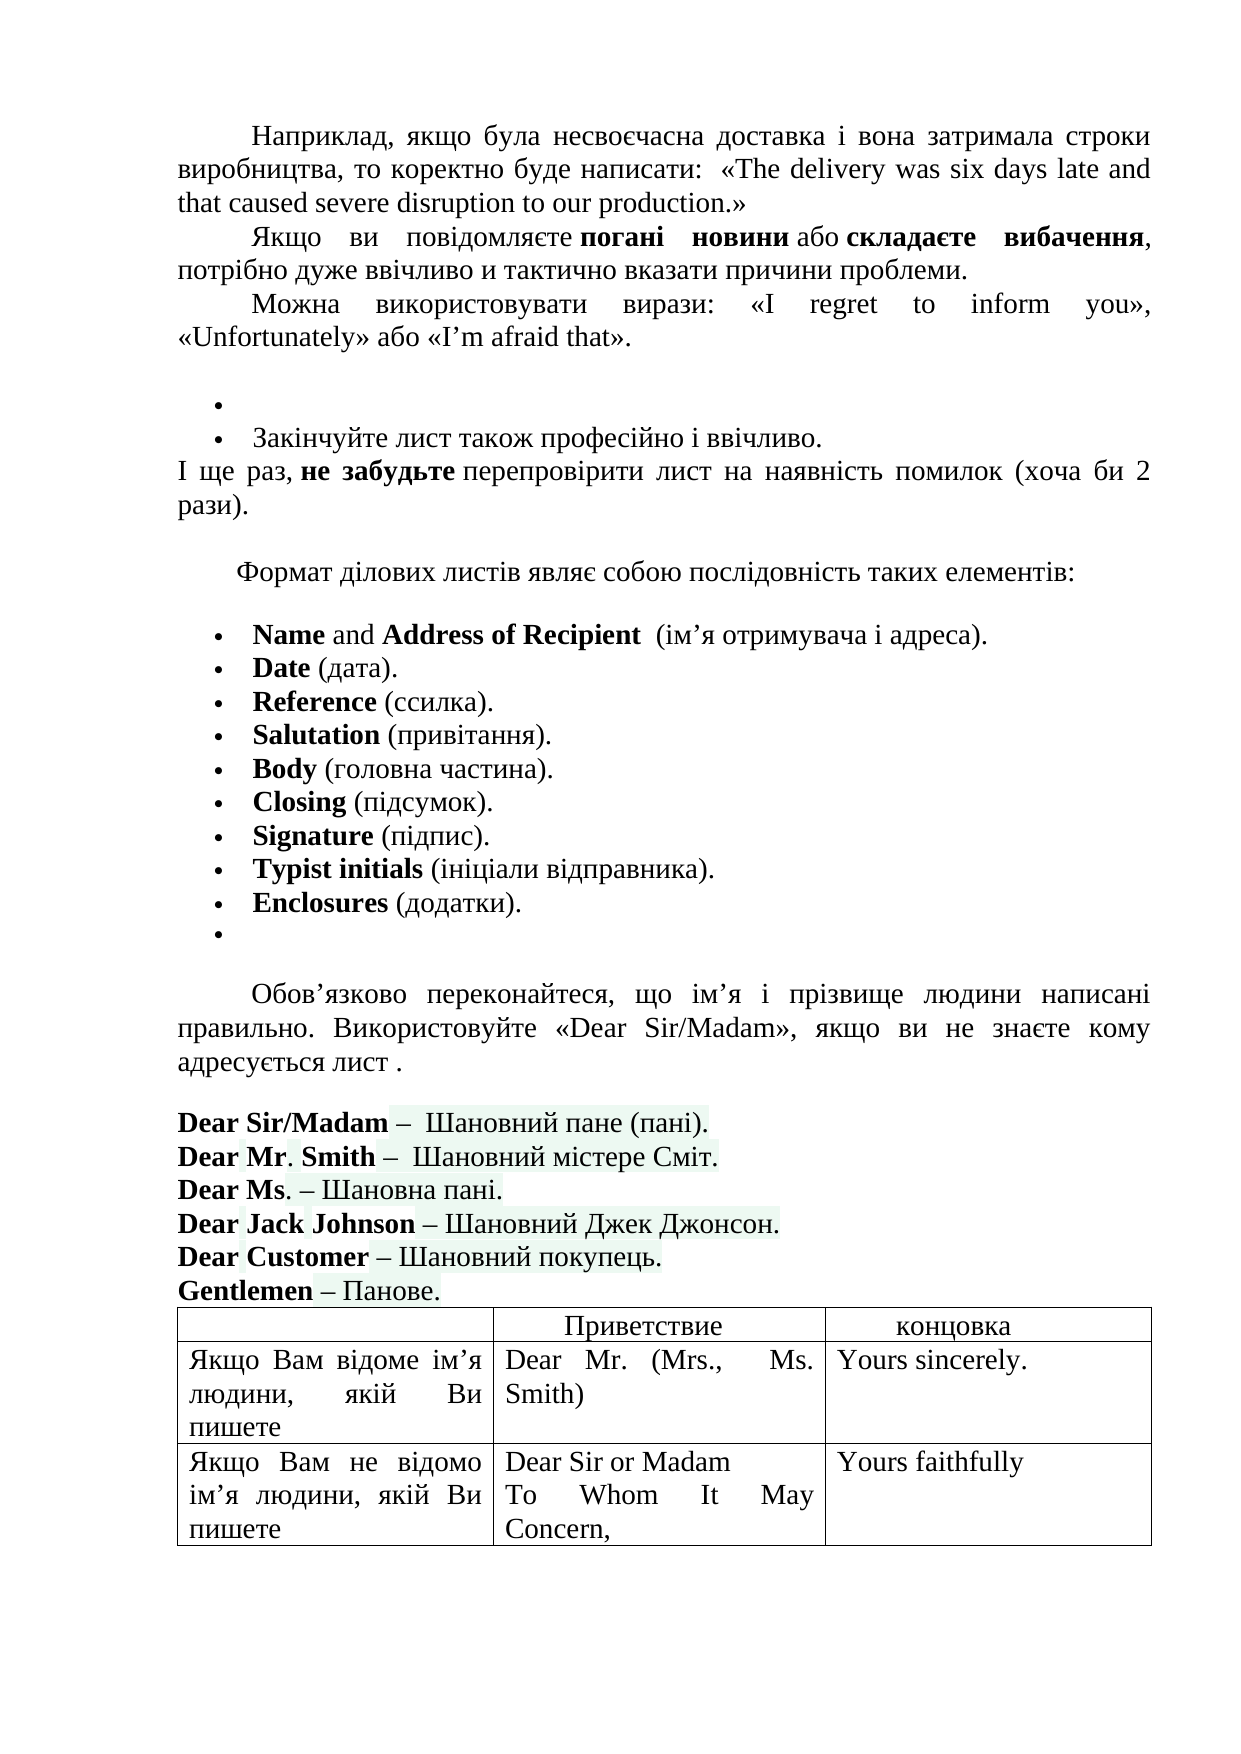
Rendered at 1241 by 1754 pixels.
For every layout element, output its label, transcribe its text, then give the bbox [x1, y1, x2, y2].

list Reference (ссилка). [215, 684, 1152, 717]
list Salutation (привітання). [215, 717, 1152, 751]
table_cell Якщо Вам відоме ім’я людини, якій Ви пишете [178, 1342, 493, 1443]
list Signature (підпис). [215, 818, 1152, 852]
table_cell Yours faithfully [826, 1444, 1151, 1544]
text Обов’язково переконайтеся, що ім’я і прізвище людини написані правильно. Використовуйте «Dear Sir/Madam», якщо ви не знаєте кому адресується лист . [177, 977, 1152, 1077]
list Enclosures (додатки). [215, 885, 1152, 919]
list Body (головна частина). [215, 751, 1152, 784]
text Можна використовувати вирази: «I regret to inform you», «Unfortunately» або «I’m afraid that». [177, 286, 1152, 353]
text Наприклад, якщо була несвоєчасна доставка і вона затримала строки виробництва, то коректно буде написати: «The delivery was six days late and that caused severe disruption to our production.» [177, 118, 1152, 219]
table_cell Якщо Вам не відомо ім’я людини, якій Ви пишете [178, 1444, 493, 1544]
table_header [178, 1308, 493, 1341]
list Name and Address of Recipient (ім’я отримувача і адреса). [215, 617, 1152, 650]
table_cell Dear Mr. (Mrs., Ms. Smith) [494, 1342, 825, 1443]
list Закінчуйте лист також професійно і ввічливо. [215, 420, 1152, 453]
text Якщо ви повідомляєте погані новини або складаєте вибачення, потрібно дуже ввічливо и тактично вказати причини проблеми. [177, 219, 1152, 286]
table_cell Yours sincerely. [826, 1342, 1151, 1443]
list Closing (підсумок). [215, 784, 1152, 818]
text І ще раз, не забудьте перепровірити лист на наявність помилок (хоча би 2 рази). [177, 453, 1152, 521]
table_cell Dear Sir or Madam To Whom It May Concern, [494, 1444, 825, 1544]
table_header Приветствие [494, 1308, 825, 1341]
text Dear Sir/Madam – Шановний пане (пані). Dear Mr. Smith – Шановний містере Сміт. Dear Ms. – Шановна пані. Dear Jack Johnson – Шановний Джек Джонсон. Dear Customer – Шановний покупець. Gentlemen – Панове. [177, 1105, 1152, 1307]
list Typist initials (ініціали відправника). [215, 852, 1152, 885]
list Date (дата). [215, 650, 1152, 684]
table_header концовка [826, 1308, 1151, 1341]
text Формат ділових листів являє собою послідовність таких елементів: [177, 554, 1152, 588]
